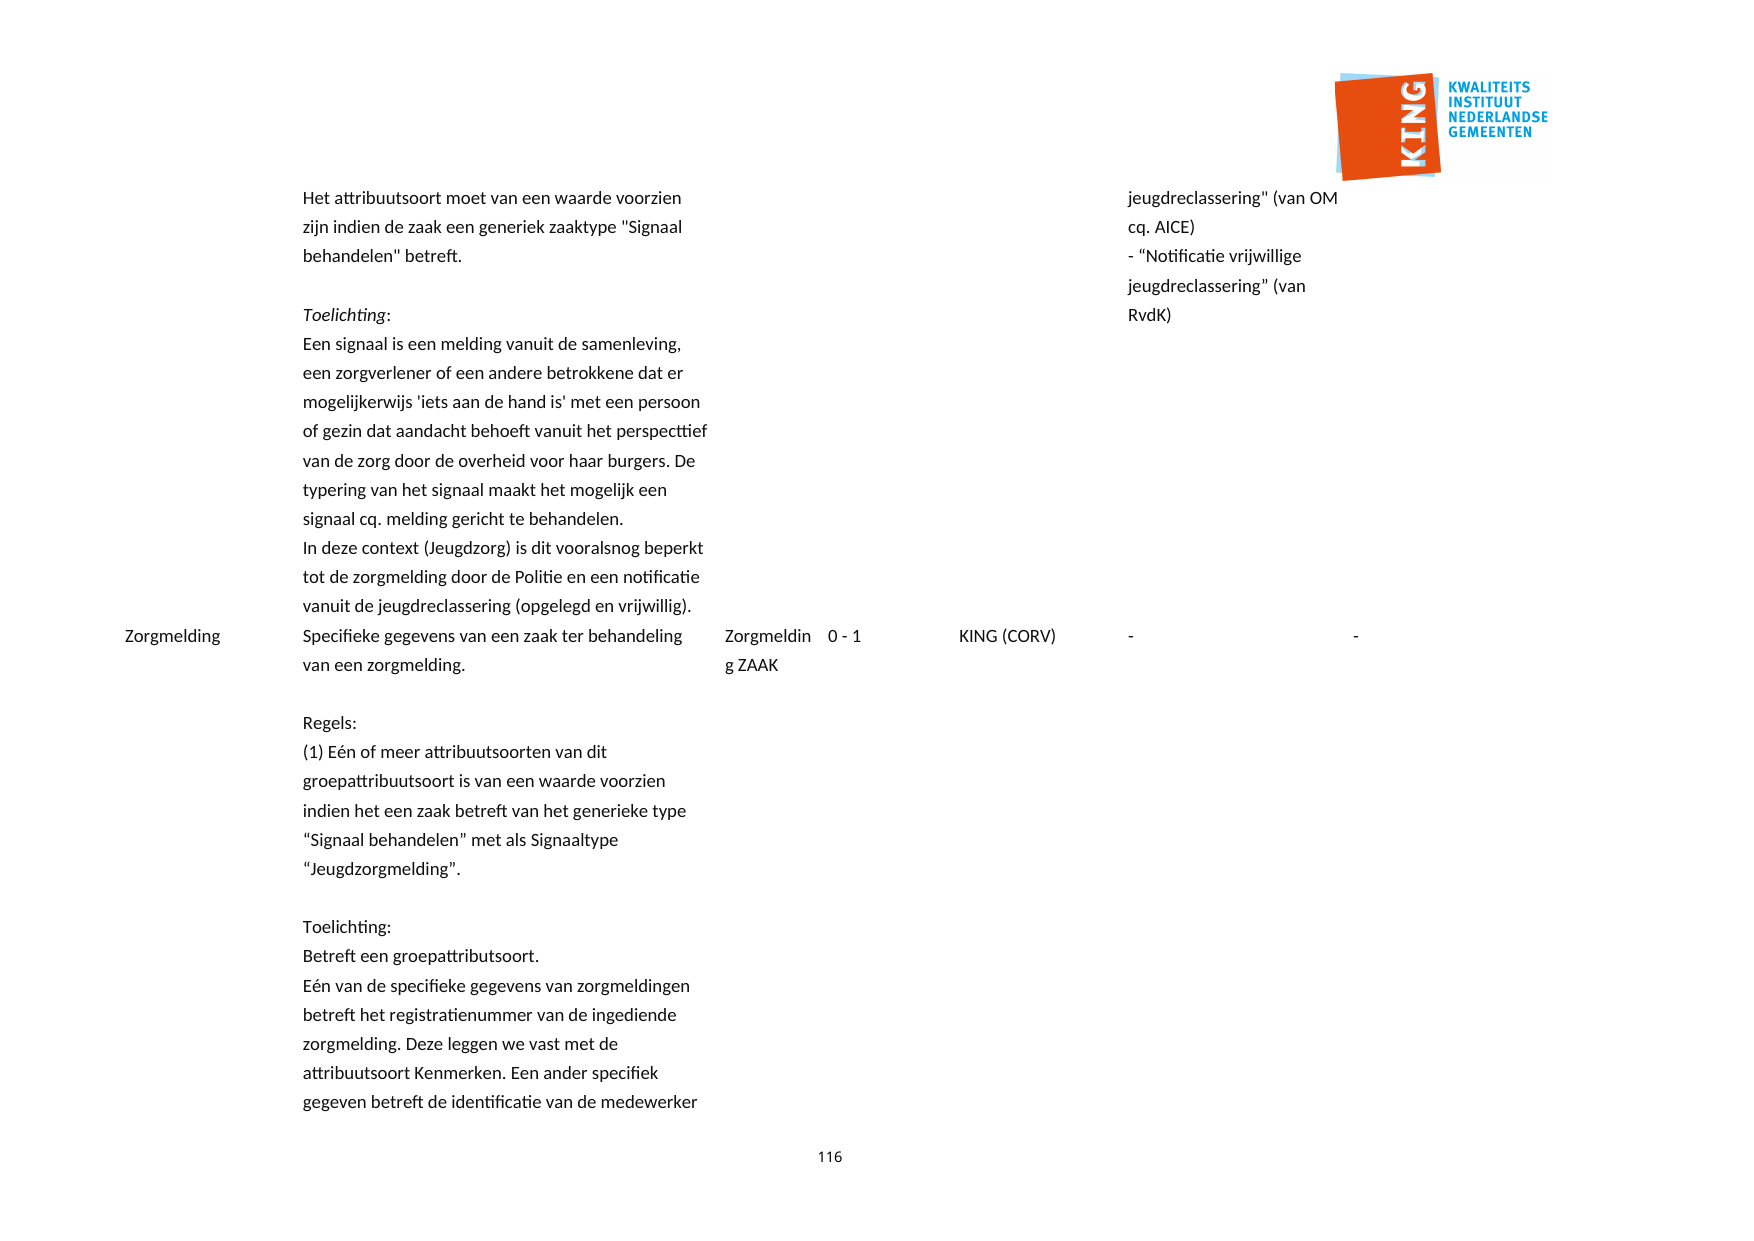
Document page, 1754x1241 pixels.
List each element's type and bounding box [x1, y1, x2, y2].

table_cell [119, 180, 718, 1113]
picture [1334, 73, 1548, 181]
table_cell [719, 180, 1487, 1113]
